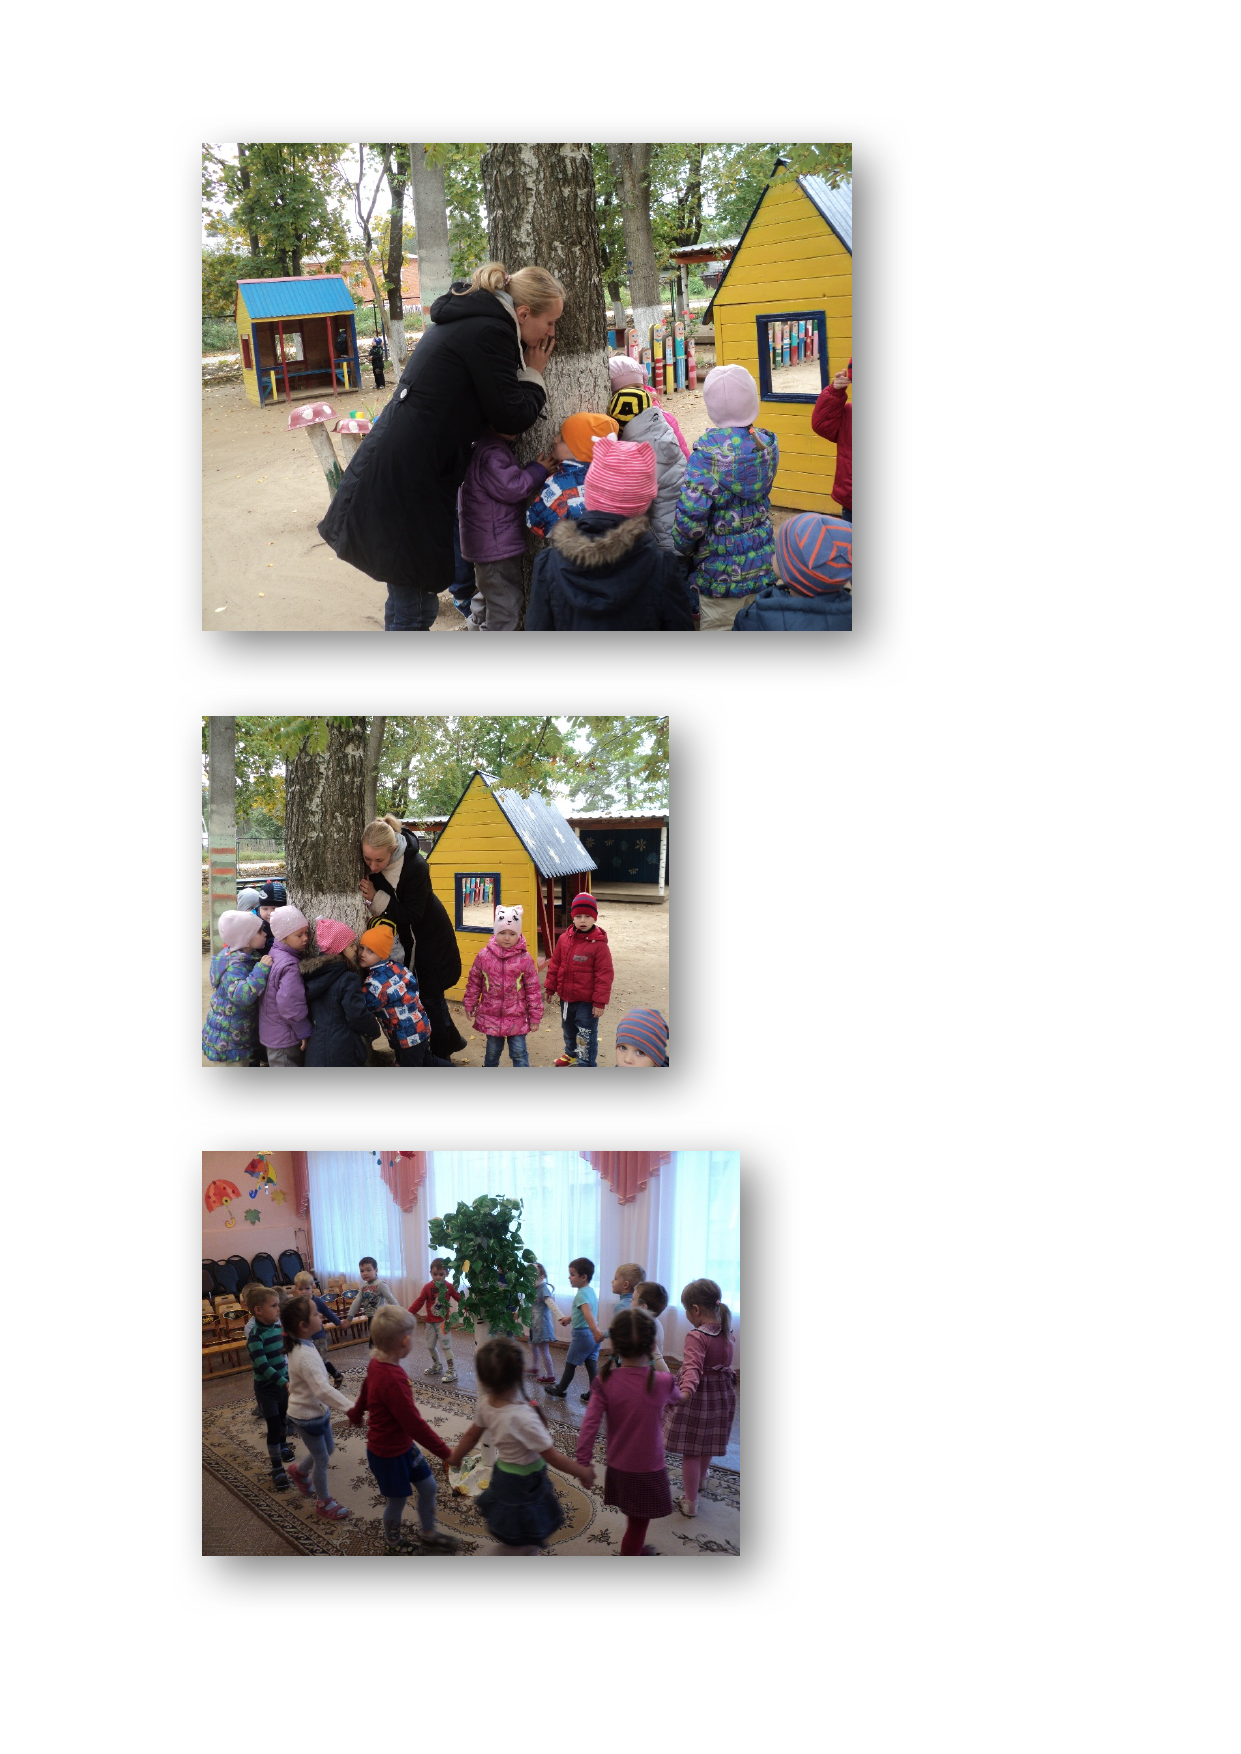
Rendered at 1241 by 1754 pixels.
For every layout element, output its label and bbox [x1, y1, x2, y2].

picture [202, 143, 852, 631]
picture [202, 716, 669, 1067]
picture [202, 1151, 740, 1556]
